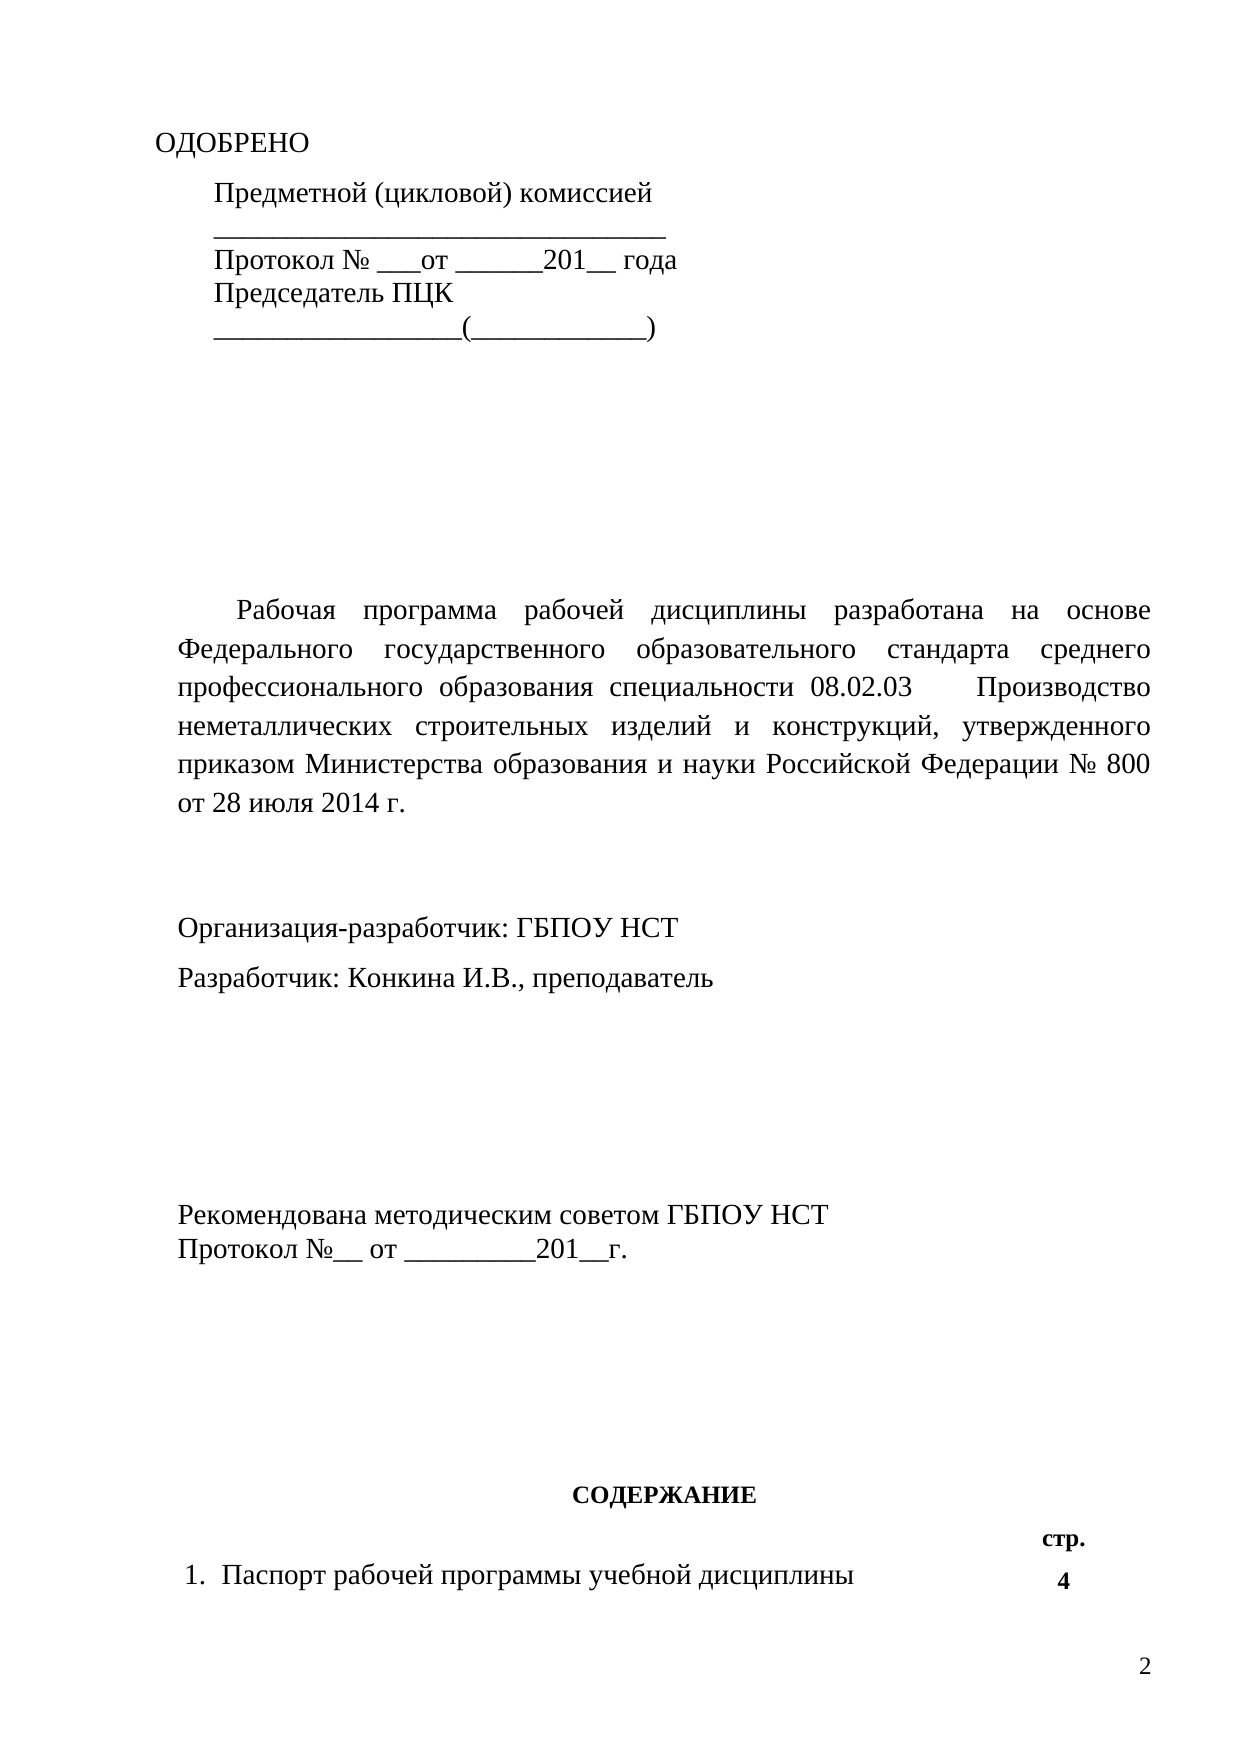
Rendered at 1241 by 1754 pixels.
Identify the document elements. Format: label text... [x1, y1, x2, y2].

subtitle СОДЕРЖАНИЕ [177, 1480, 1152, 1509]
text Организация-разработчик: ГБПОУ НСТ [177, 910, 1152, 943]
table_header стр. 4 [965, 1523, 1163, 1624]
text Разработчик: Конкина И.В., преподаватель [177, 960, 1152, 994]
table_header Паспорт рабочей программы учебной дисциплины [166, 1523, 964, 1624]
text Рекомендована методическим советом ГБПОУ НСТ [177, 1197, 1152, 1231]
text Протокол №__ от _________201__г. [177, 1231, 1152, 1264]
text Рабочая программа рабочей дисциплины разработана на основе Федерального государственного образовательного стандарта среднего профессионального образования специальности 08.02.03 Производство неметаллических строительных изделий и конструкций, утвержденного приказом Министерства образования и науки Российской Федерации № 800 от 28 июля 2014 г. [177, 592, 1152, 819]
